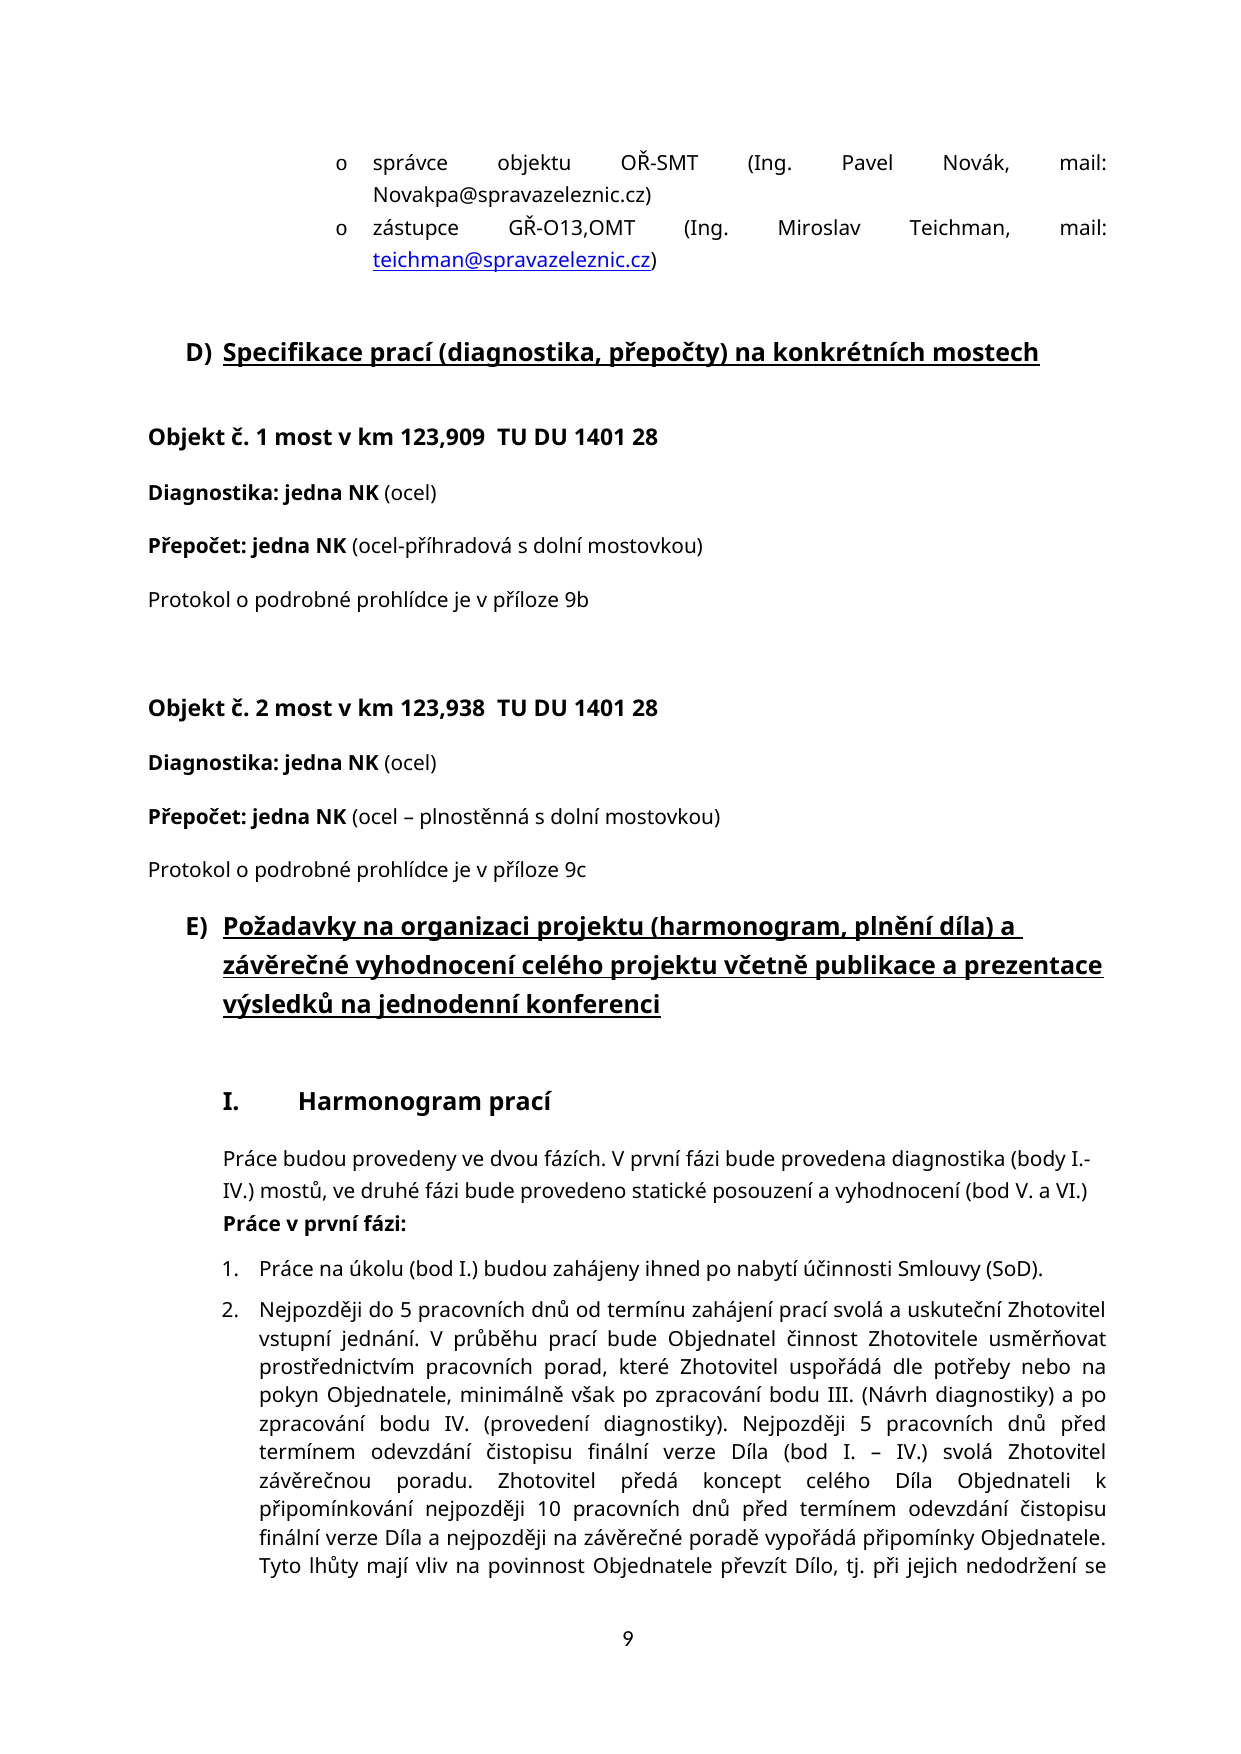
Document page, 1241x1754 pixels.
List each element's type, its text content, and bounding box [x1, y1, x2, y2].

text Objekt č. 1 most v km 123,909 TU DU 1401 28 [148, 421, 1107, 452]
list Práce na úkolu (bod I.) budou zahájeny ihned po nabytí účinnosti Smlouvy (SoD). [221, 1254, 1107, 1283]
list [221, 1295, 1107, 1580]
text Přepočet: jedna NK (ocel-příhradová s dolní mostovkou) [148, 531, 1107, 560]
list zástupce GŘ-O13,OMT (Ing. Miroslav Teichman, mail: teichman@spravazeleznic.cz) [335, 213, 1107, 274]
list Specifikace prací (diagnostika, přepočty) na konkrétních mostech [185, 335, 1107, 369]
list Požadavky na organizaci projektu (harmonogram, plnění díla) a závěrečné vyhodnocení celého projektu včetně publikace a prezentace výsledků na jednodenní konferenci [185, 909, 1107, 1021]
text Diagnostika: jedna NK (ocel) [148, 748, 1107, 777]
text Protokol o podrobné prohlídce je v příloze 9c [148, 855, 1107, 884]
list Harmonogram prací [223, 1084, 1107, 1118]
text Práce budou provedeny ve dvou fázích. V první fázi bude provedena diagnostika (body I.-IV.) mostů, ve druhé fázi bude provedeno statické posouzení a vyhodnocení (bod V. a VI.) [223, 1144, 1107, 1205]
list správce objektu OŘ-SMT (Ing. Pavel Novák, mail: Novakpa@spravazeleznic.cz) [335, 148, 1107, 209]
text Protokol o podrobné prohlídce je v příloze 9b [148, 585, 1107, 613]
text Objekt č. 2 most v km 123,938 TU DU 1401 28 [148, 692, 1107, 723]
text Přepočet: jedna NK (ocel – plnostěnná s dolní mostovkou) [148, 802, 1107, 830]
text Diagnostika: jedna NK (ocel) [148, 478, 1107, 506]
text Práce v první fázi: [223, 1209, 1107, 1238]
